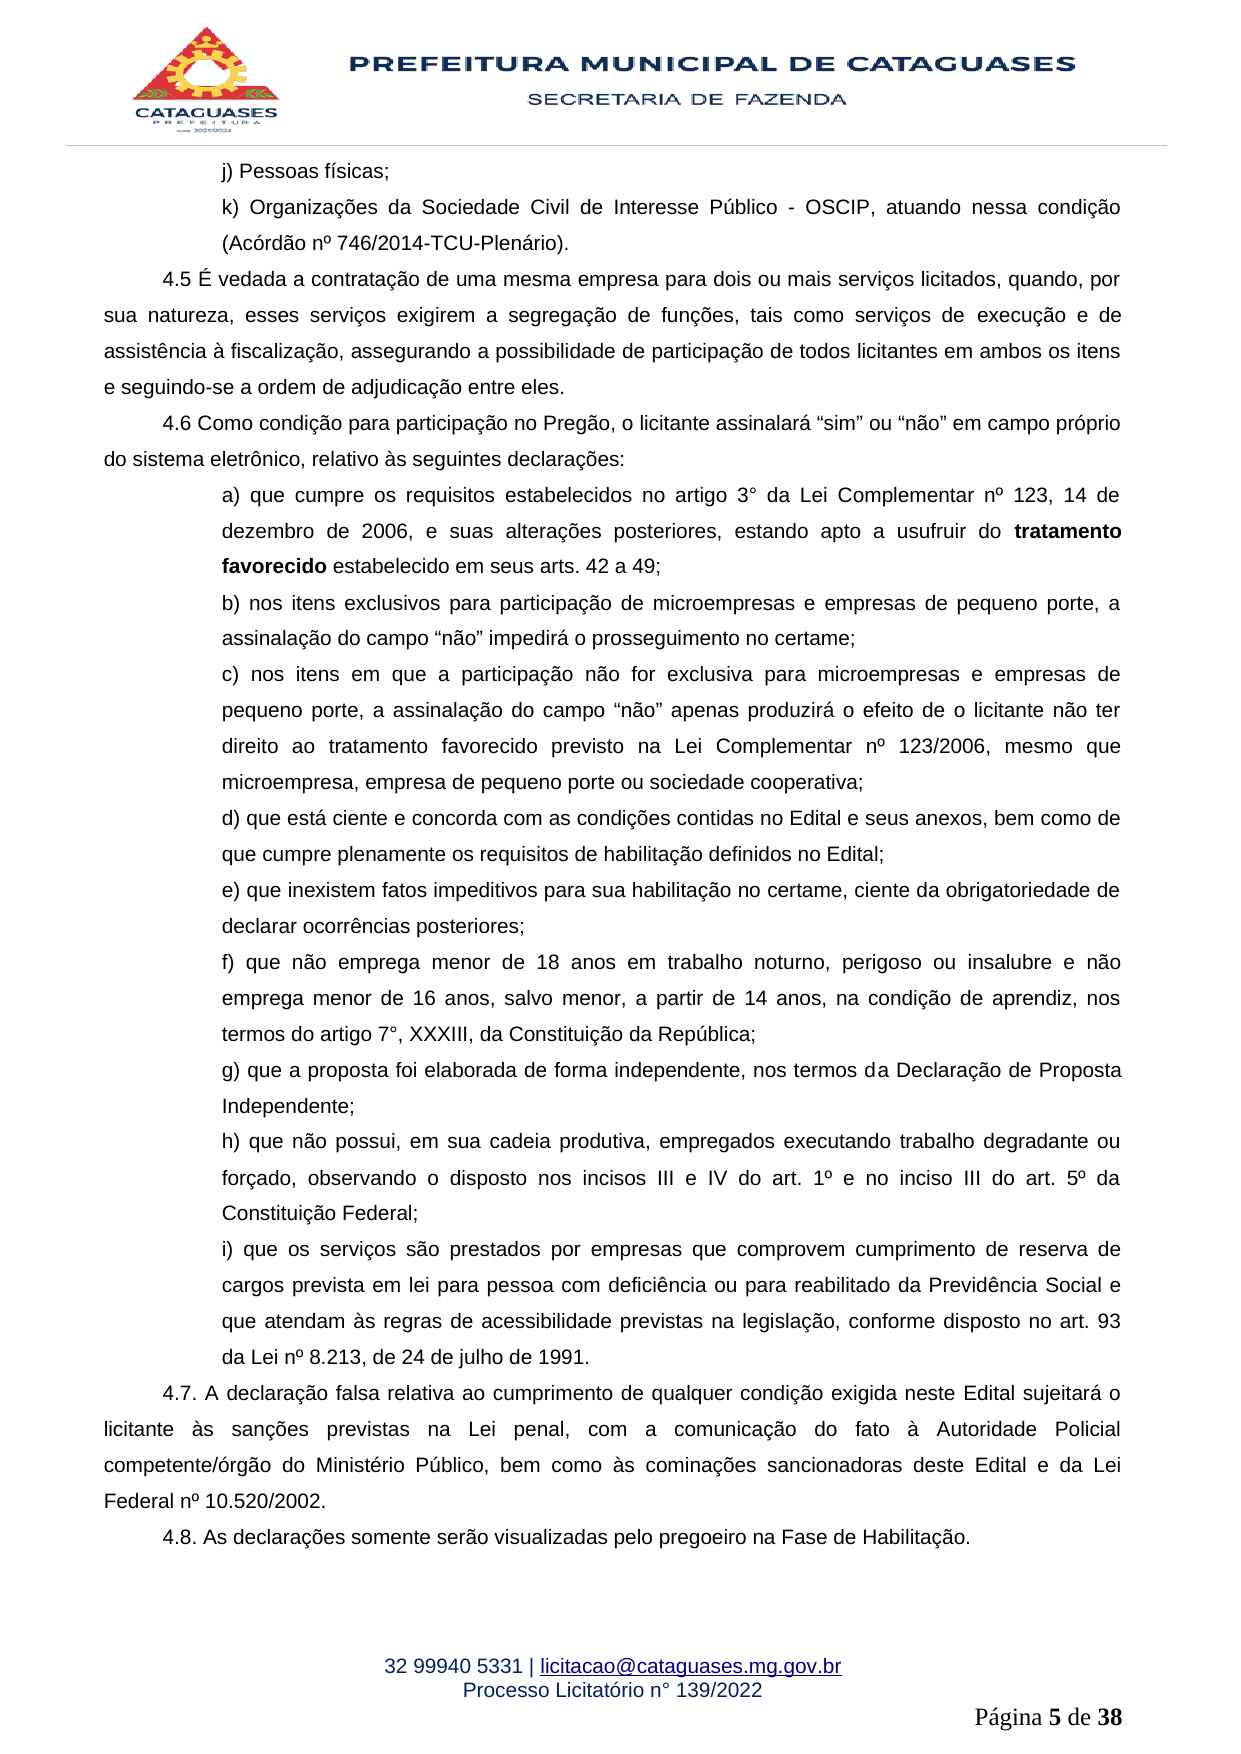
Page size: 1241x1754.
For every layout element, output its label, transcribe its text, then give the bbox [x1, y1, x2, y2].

list a) que cumpre os requisitos estabelecidos no artigo 3° da Lei Complementar nº 123, 14 de dezembro de 2006, e suas alterações posteriores, estando apto a usufruir do tratamento favorecido estabelecido em seus arts. 42 a 49; [222, 482, 1122, 578]
text 4.5 É vedada a contratação de uma mesma empresa para dois ou mais serviços licitados, quando, por sua natureza, esses serviços exigirem a segregação de funções, tais como serviços de execução e de assistência à fiscalização, assegurando a possibilidade de participação de todos licitantes em ambos os itens e seguindo-se a ordem de adjudicação entre eles. [103, 267, 1122, 399]
picture [65, 23, 1168, 146]
list f) que não emprega menor de 18 anos em trabalho noturno, perigoso ou insalubre e não emprega menor de 16 anos, salvo menor, a partir de 14 anos, na condição de aprendiz, nos termos do artigo 7°, XXXIII, da Constituição da República; [222, 950, 1122, 1046]
list c) nos itens em que a participação não for exclusiva para microempresas e empresas de pequeno porte, a assinalação do campo “não” apenas produzirá o efeito de o licitante não ter direito ao tratamento favorecido previsto na Lei Complementar nº 123/2006, mesmo que microempresa, empresa de pequeno porte ou sociedade cooperativa; [222, 662, 1122, 794]
list b) nos itens exclusivos para participação de microempresas e empresas de pequeno porte, a assinalação do campo “não” impedirá o prosseguimento no certame; [222, 590, 1122, 650]
list j) Pessoas físicas; [222, 159, 1122, 183]
list g) que a proposta foi elaborada de forma independente, nos termos da Declaração de Proposta Independente; [222, 1057, 1122, 1117]
text 4.8. As declarações somente serão visualizadas pelo pregoeiro na Fase de Habilitação. [103, 1525, 1122, 1549]
list i) que os serviços são prestados por empresas que comprovem cumprimento de reserva de cargos prevista em lei para pessoa com deficiência ou para reabilitado da Previdência Social e que atendam às regras de acessibilidade previstas na legislação, conforme disposto no art. 93 da Lei nº 8.213, de 24 de julho de 1991. [222, 1237, 1122, 1369]
text 4.6 Como condição para participação no Pregão, o licitante assinalará “sim” ou “não” em campo próprio do sistema eletrônico, relativo às seguintes declarações: [103, 411, 1122, 471]
list h) que não possui, em sua cadeia produtiva, empregados executando trabalho degradante ou forçado, observando o disposto nos incisos III e IV do art. 1º e no inciso III do art. 5º da Constituição Federal; [222, 1129, 1122, 1225]
list d) que está ciente e concorda com as condições contidas no Edital e seus anexos, bem como de que cumpre plenamente os requisitos de habilitação definidos no Edital; [222, 806, 1122, 866]
list k) Organizações da Sociedade Civil de Interesse Público - OSCIP, atuando nessa condição (Acórdão nº 746/2014-TCU-Plenário). [222, 195, 1122, 255]
list e) que inexistem fatos impeditivos para sua habilitação no certame, ciente da obrigatoriedade de declarar ocorrências posteriores; [222, 878, 1122, 938]
text 4.7. A declaração falsa relativa ao cumprimento de qualquer condição exigida neste Edital sujeitará o licitante às sanções previstas na Lei penal, com a comunicação do fato à Autoridade Policial competente/órgão do Ministério Público, bem como às cominações sancionadoras deste Edital e da Lei Federal nº 10.520/2002. [103, 1381, 1122, 1513]
